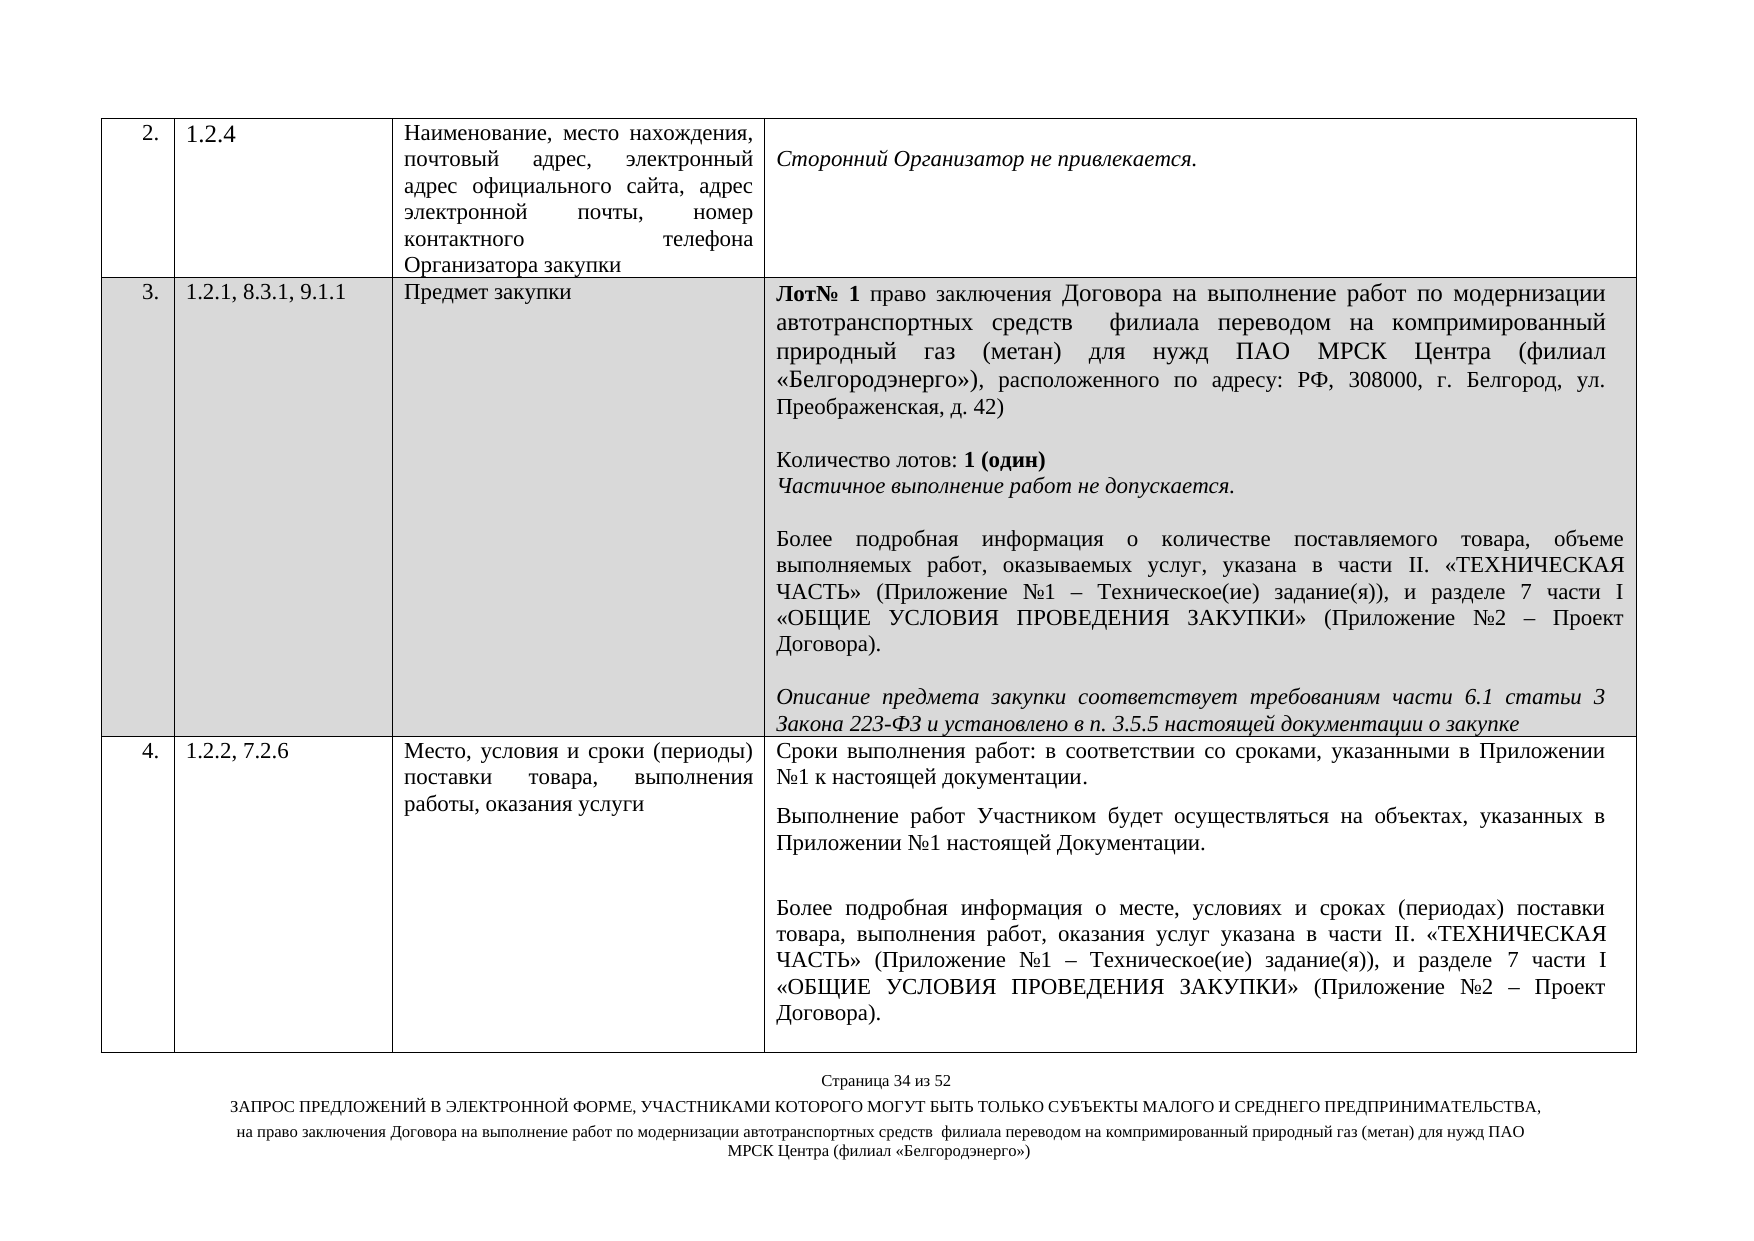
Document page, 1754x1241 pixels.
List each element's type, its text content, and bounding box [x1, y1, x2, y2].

table_cell [102, 278, 174, 736]
table_cell Лот№ 1 право заключения Договора на выполнение работ по модернизации автотранспортных средств филиала переводом на компримированный природный газ (метан) для нужд ПАО МРСК Центра (филиал «Белгородэнерго»), расположенного по адресу: РФ, 308000, г. Белгород, ул. Преображенская, д. 42) Количество лотов: 1 (один) Частичное выполнение работ не допускается. Более подробная информация о количестве поставляемого товара, объеме выполняемых работ, оказываемых услуг, указана в части II. «ТЕХНИЧЕСКАЯ ЧАСТЬ» (Приложение №1 – Техническое(ие) задание(я)), и разделе 7 части I «ОБЩИЕ УСЛОВИЯ ПРОВЕДЕНИЯ ЗАКУПКИ» (Приложение №2 – Проект Договора). Описание предмета закупки соответствует требованиям части 6.1 статьи 3 Закона 223-ФЗ и установлено в п. 3.5.5 настоящей документации о закупке [765, 278, 1636, 736]
table_cell Предмет закупки [393, 278, 764, 736]
table_cell [102, 737, 174, 1052]
table_cell 1.2.2, 7.2.6 [175, 737, 392, 1052]
table_cell 1.2.1, 8.3.1, 9.1.1 [175, 278, 392, 736]
table_cell 1.2.4 [175, 119, 392, 277]
table_cell Место, условия и сроки (периоды) поставки товара, выполнения работы, оказания услуги [393, 737, 764, 1052]
table_cell [102, 119, 174, 277]
table_cell Наименование, место нахождения, почтовый адрес, электронный адрес официального сайта, адрес электронной почты, номер контактного телефона Организатора закупки [393, 119, 764, 277]
table_cell Сроки выполнения работ: в соответствии со сроками, указанными в Приложении №1 к настоящей документации. Выполнение работ Участником будет осуществляться на объектах, указанных в Приложении №1 настоящей Документации. Более подробная информация о месте, условиях и сроках (периодах) поставки товара, выполнения работ, оказания услуг указана в части II. «ТЕХНИЧЕСКАЯ ЧАСТЬ» (Приложение №1 – Техническое(ие) задание(я)), и разделе 7 части I «ОБЩИЕ УСЛОВИЯ ПРОВЕДЕНИЯ ЗАКУПКИ» (Приложение №2 – Проект Договора). [765, 737, 1636, 1052]
table_cell Сторонний Организатор не привлекается. [765, 119, 1636, 277]
